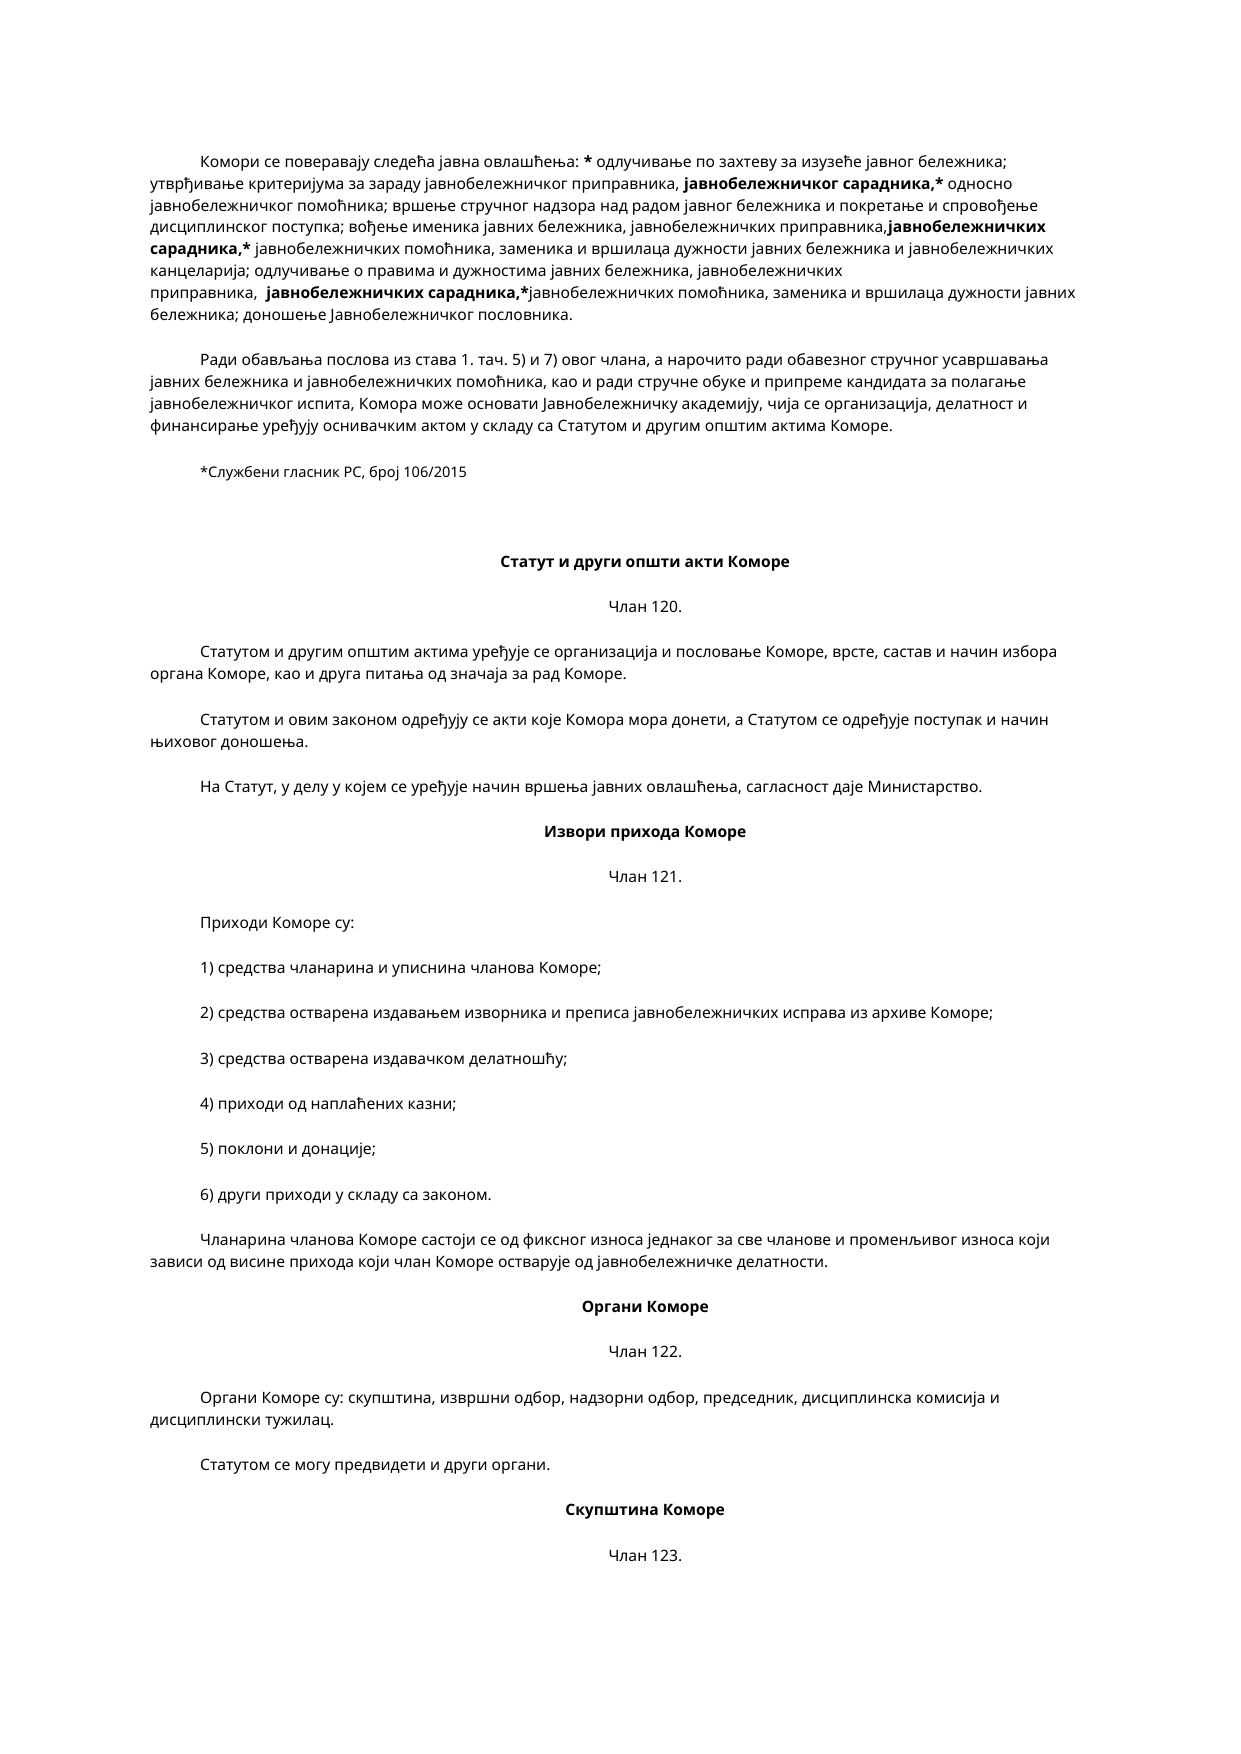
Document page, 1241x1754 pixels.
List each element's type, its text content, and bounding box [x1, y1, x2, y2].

text На Статут, у делу у којем се уређује начин вршења јавних овлашћења, сагласност даје Министарство. [150, 775, 1090, 797]
text Скупштина Коморе [150, 1498, 1090, 1520]
text Ради обављања послова из става 1. тач. 5) и 7) овог члана, а нарочито ради обавезног стручног усавршавања јавних бележника и јавнобележничких помоћника, као и ради стручне обуке и припреме кандидата за полагање јавнобележничког испита, Комора може основати Јавнобележничку академију, чија се организација, делатност и финансирање уређују оснивачким актом у складу са Статутом и другим општим актима Коморе. [150, 348, 1090, 436]
text Органи Коморе [150, 1295, 1090, 1317]
text 1) средства чланарина и уписнина чланова Коморе; [150, 956, 1090, 978]
text *Службени гласник РС, број 106/2015 [150, 459, 1090, 481]
text Статутом и другим општим актима уређује се организација и пословање Коморе, врсте, састав и начин избора органа Коморе, као и друга питања од значаја за рад Коморе. [150, 641, 1090, 684]
text Статутом и овим законом одређују се акти које Комора мора донети, а Статутом се одређује поступак и начин њиховог доношења. [150, 708, 1090, 752]
text 4) приходи од наплаћених казни; [150, 1092, 1090, 1114]
text Извори прихода Коморе [150, 820, 1090, 842]
text Статутом се могу предвидети и други органи. [150, 1453, 1090, 1475]
text Члан 122. [150, 1341, 1090, 1362]
text 5) поклони и донације; [150, 1137, 1090, 1159]
text Статут и други општи акти Коморе [150, 550, 1090, 572]
text Члан 121. [150, 866, 1090, 887]
text Органи Коморе су: скупштина, извршни одбор, надзорни одбор, председник, дисциплинска комисија и дисциплински тужилац. [150, 1386, 1090, 1430]
text Члан 120. [150, 595, 1090, 617]
text 3) средства остварена издавачком делатношћу; [150, 1047, 1090, 1069]
text 2) средства остварена издавањем изворника и преписа јавнобележничких исправа из архиве Коморе; [150, 1002, 1090, 1023]
text Члан 123. [150, 1544, 1090, 1566]
text Чланарина чланова Коморе састоји се од фиксног износа једнаког за све чланове и променљивог износа који зависи од висине прихода који члан Коморе остварује од јавнобележничке делатности. [150, 1228, 1090, 1272]
text Комори се поверавају следећа јавна овлашћења: * одлучивање по захтеву за изузеће јавног бележника; утврђивање критеријума за зараду јавнобележничког приправника, јавнобележничког сарадника,* односно јавнобележничког помоћника; вршење стручног надзора над радом јавног бележника и покретање и спровођење дисциплинског поступка; вођење именика јавних бележника, јавнобележничких приправника,јавнобележничких сарадника,* јавнобележничких помоћника, заменика и вршилаца дужности јавних бележника и јавнобележничких канцеларија; одлучивање о правима и дужностима јавних бележника, јавнобележничких приправника, јавнобележничких сарадника,*јавнобележничких помоћника, заменика и вршилаца дужности јавних бележника; доношење Јавнобележничког пословника. [150, 150, 1090, 325]
text Приходи Коморе су: [150, 911, 1090, 933]
text 6) други приходи у складу са законом. [150, 1183, 1090, 1205]
